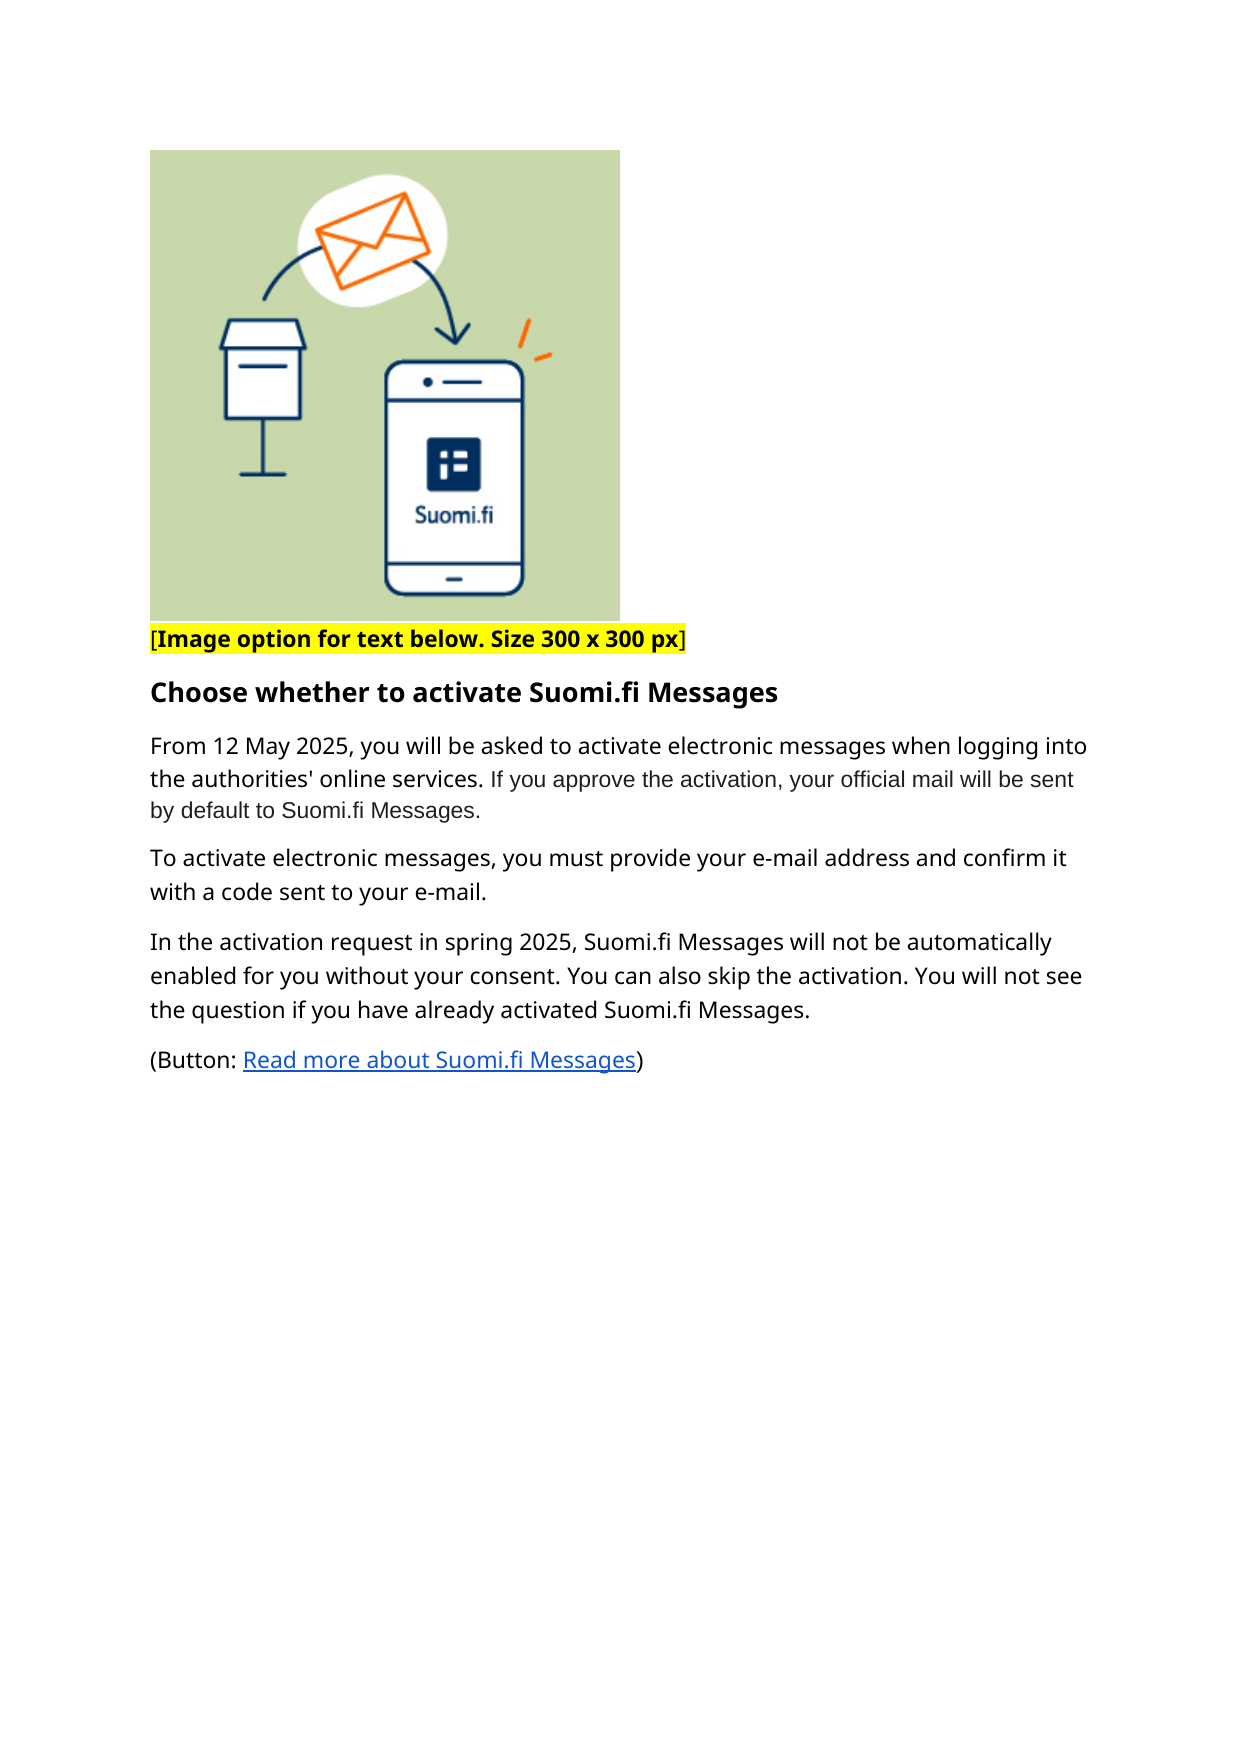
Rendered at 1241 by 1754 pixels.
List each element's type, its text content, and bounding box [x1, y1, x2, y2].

text (Button: Read more about Suomi.fi Messages) [150, 1044, 1090, 1075]
text From 12 May 2025, you will be asked to activate electronic messages when logging into the authorities' online services. If you approve the activation, your official mail will be sent by default to Suomi.fi Messages. [150, 730, 1090, 823]
picture [150, 150, 621, 621]
text In the activation request in spring 2025, Suomi.fi Messages will not be automatically enabled for you without your consent. You can also skip the activation. You will not see the question if you have already activated Suomi.fi Messages. [150, 926, 1090, 1025]
text To activate electronic messages, you must provide your e-mail address and confirm it with a code sent to your e-mail. [150, 842, 1090, 907]
text Choose whether to activate Suomi.fi Messages [150, 673, 1090, 710]
